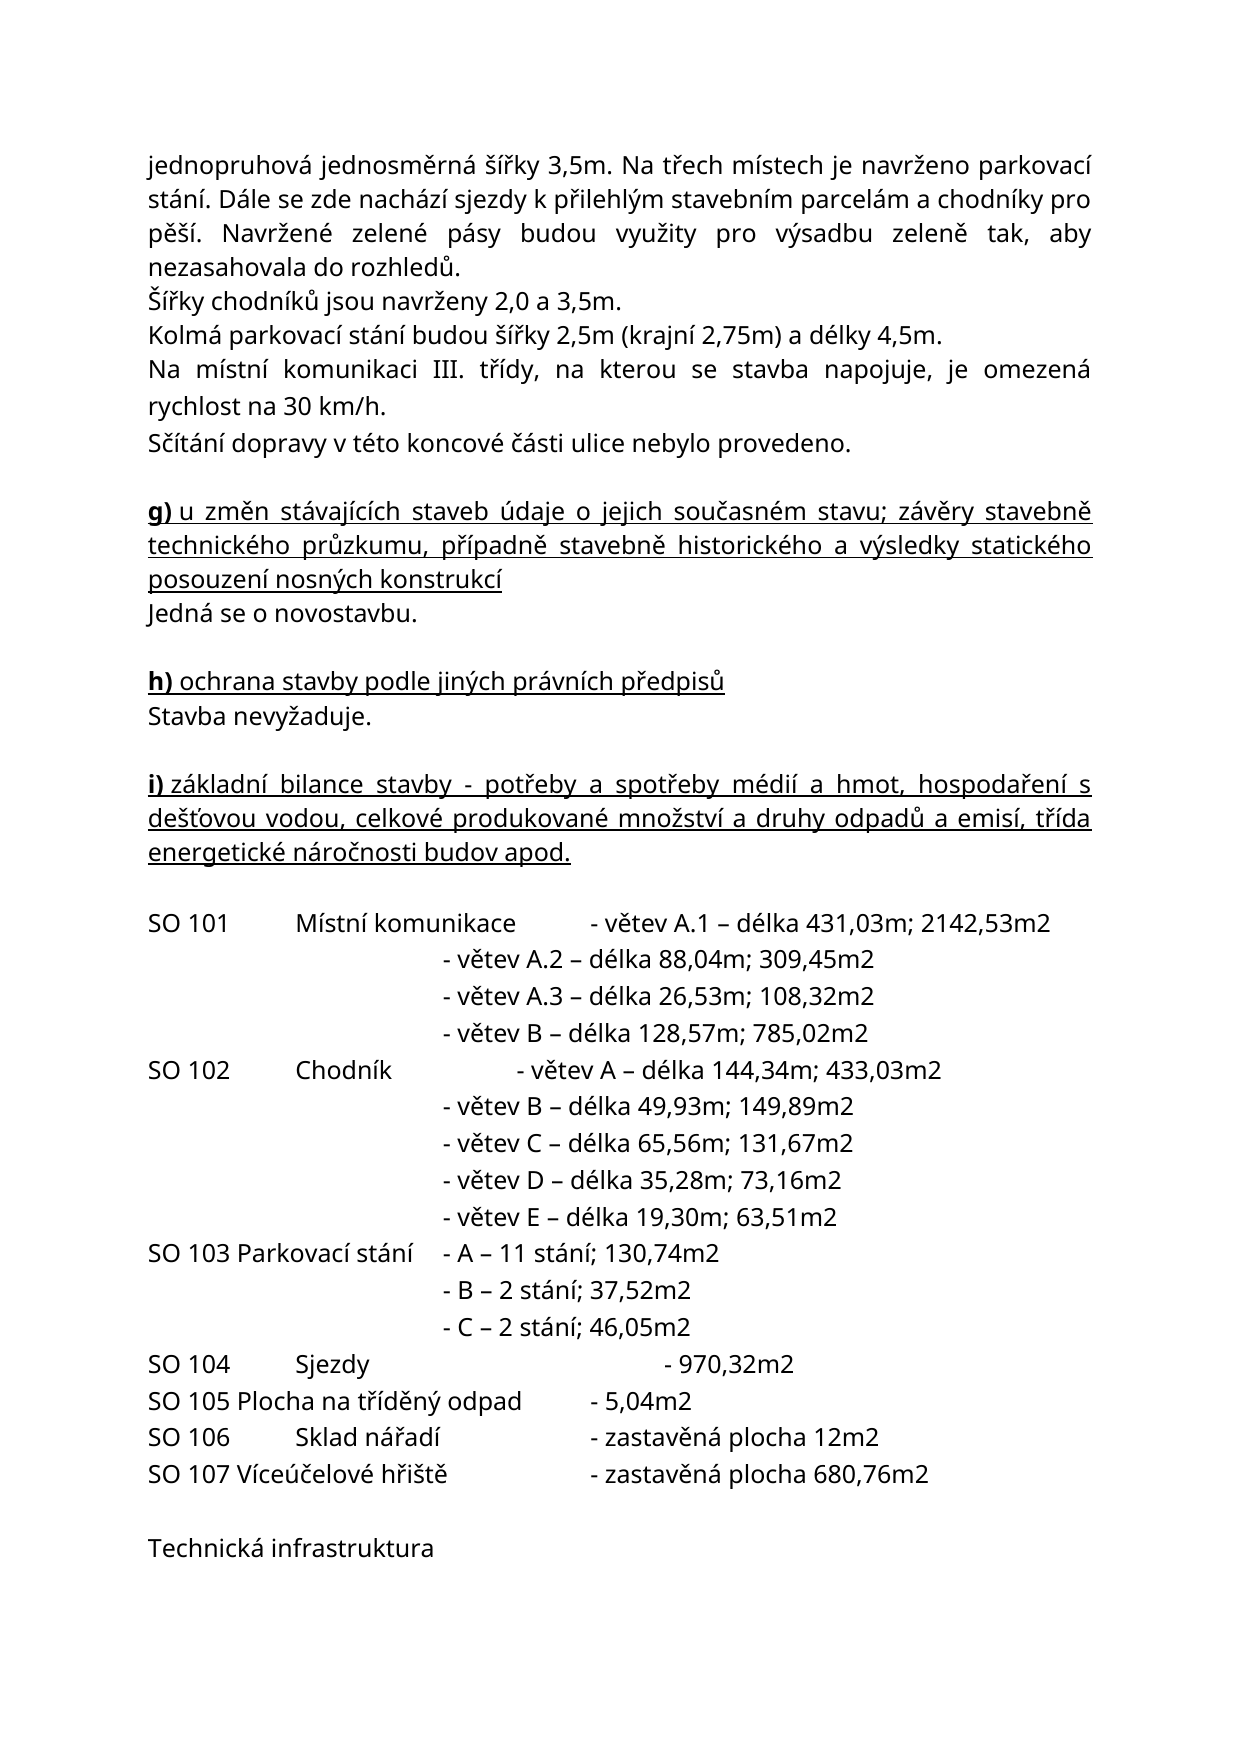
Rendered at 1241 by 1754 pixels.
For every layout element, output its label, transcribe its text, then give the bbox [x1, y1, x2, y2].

text - větev A.3 – délka 26,53m; 108,32m2 [148, 979, 1092, 1013]
text - větev E – délka 19,30m; 63,51m2 [148, 1199, 1092, 1233]
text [148, 148, 1092, 284]
text g) u změn stávajících staveb údaje o jejich současném stavu; závěry stavebně technického průzkumu, případně stavebně historického a výsledky statického posouzení nosných konstrukcí [148, 558, 1092, 596]
text Šířky chodníků jsou navrženy 2,0 a 3,5m. [148, 284, 1092, 318]
text SO 101 Místní komunikace - větev A.1 – délka 431,03m; 2142,53m2 [148, 905, 1092, 939]
text i) základní bilance stavby - potřeby a spotřeby médií a hmot, hospodaření s dešťovou vodou, celkové produkované množství a druhy odpadů a emisí, třída energetické náročnosti budov apod. [148, 766, 1092, 795]
text Jedná se o novostavbu. [148, 596, 1092, 630]
text SO 103 Parkovací stání - A – 11 stání; 130,74m2 [148, 1236, 1092, 1270]
text Technická infrastruktura [148, 1530, 1092, 1564]
text i) základní bilance stavby - potřeby a spotřeby médií a hmot, hospodaření s dešťovou vodou, celkové produkované množství a druhy odpadů a emisí, třída energetické náročnosti budov apod. [148, 831, 1092, 868]
text Na místní komunikaci III. třídy, na kterou se stavba napojuje, je omezená rychlost na 30 km/h. [148, 352, 1092, 423]
text i) základní bilance stavby - potřeby a spotřeby médií a hmot, hospodaření s dešťovou vodou, celkové produkované množství a druhy odpadů a emisí, třída energetické náročnosti budov apod. [148, 797, 1092, 829]
text SO 102 Chodník - větev A – délka 144,34m; 433,03m2 [148, 1052, 1092, 1086]
text - C – 2 stání; 46,05m2 [148, 1310, 1092, 1344]
text Kolmá parkovací stání budou šířky 2,5m (krajní 2,75m) a délky 4,5m. [148, 318, 1092, 352]
text SO 105 Plocha na tříděný odpad - 5,04m2 [148, 1383, 1092, 1417]
text - větev A.2 – délka 88,04m; 309,45m2 [148, 942, 1092, 976]
text - větev C – délka 65,56m; 131,67m2 [148, 1126, 1092, 1160]
text SO 104 Sjezdy - 970,32m2 [148, 1346, 1092, 1381]
text - větev B – délka 128,57m; 785,02m2 [148, 1016, 1092, 1049]
text SO 106 Sklad nářadí - zastavěná plocha 12m2 [148, 1420, 1092, 1454]
text - větev B – délka 49,93m; 149,89m2 [148, 1089, 1092, 1123]
text g) u změn stávajících staveb údaje o jejich současném stavu; závěry stavebně technického průzkumu, případně stavebně historického a výsledky statického posouzení nosných konstrukcí [148, 494, 1092, 523]
text Sčítání dopravy v této koncové části ulice nebylo provedeno. [148, 426, 1092, 460]
text - větev D – délka 35,28m; 73,16m2 [148, 1163, 1092, 1197]
text h) ochrana stavby podle jiných právních předpisů [148, 664, 1092, 698]
text g) u změn stávajících staveb údaje o jejich současném stavu; závěry stavebně technického průzkumu, případně stavebně historického a výsledky statického posouzení nosných konstrukcí [148, 524, 1092, 557]
text SO 107 Víceúčelové hřiště - zastavěná plocha 680,76m2 [148, 1457, 1092, 1491]
text - B – 2 stání; 37,52m2 [148, 1273, 1092, 1307]
text Stavba nevyžaduje. [148, 698, 1092, 732]
